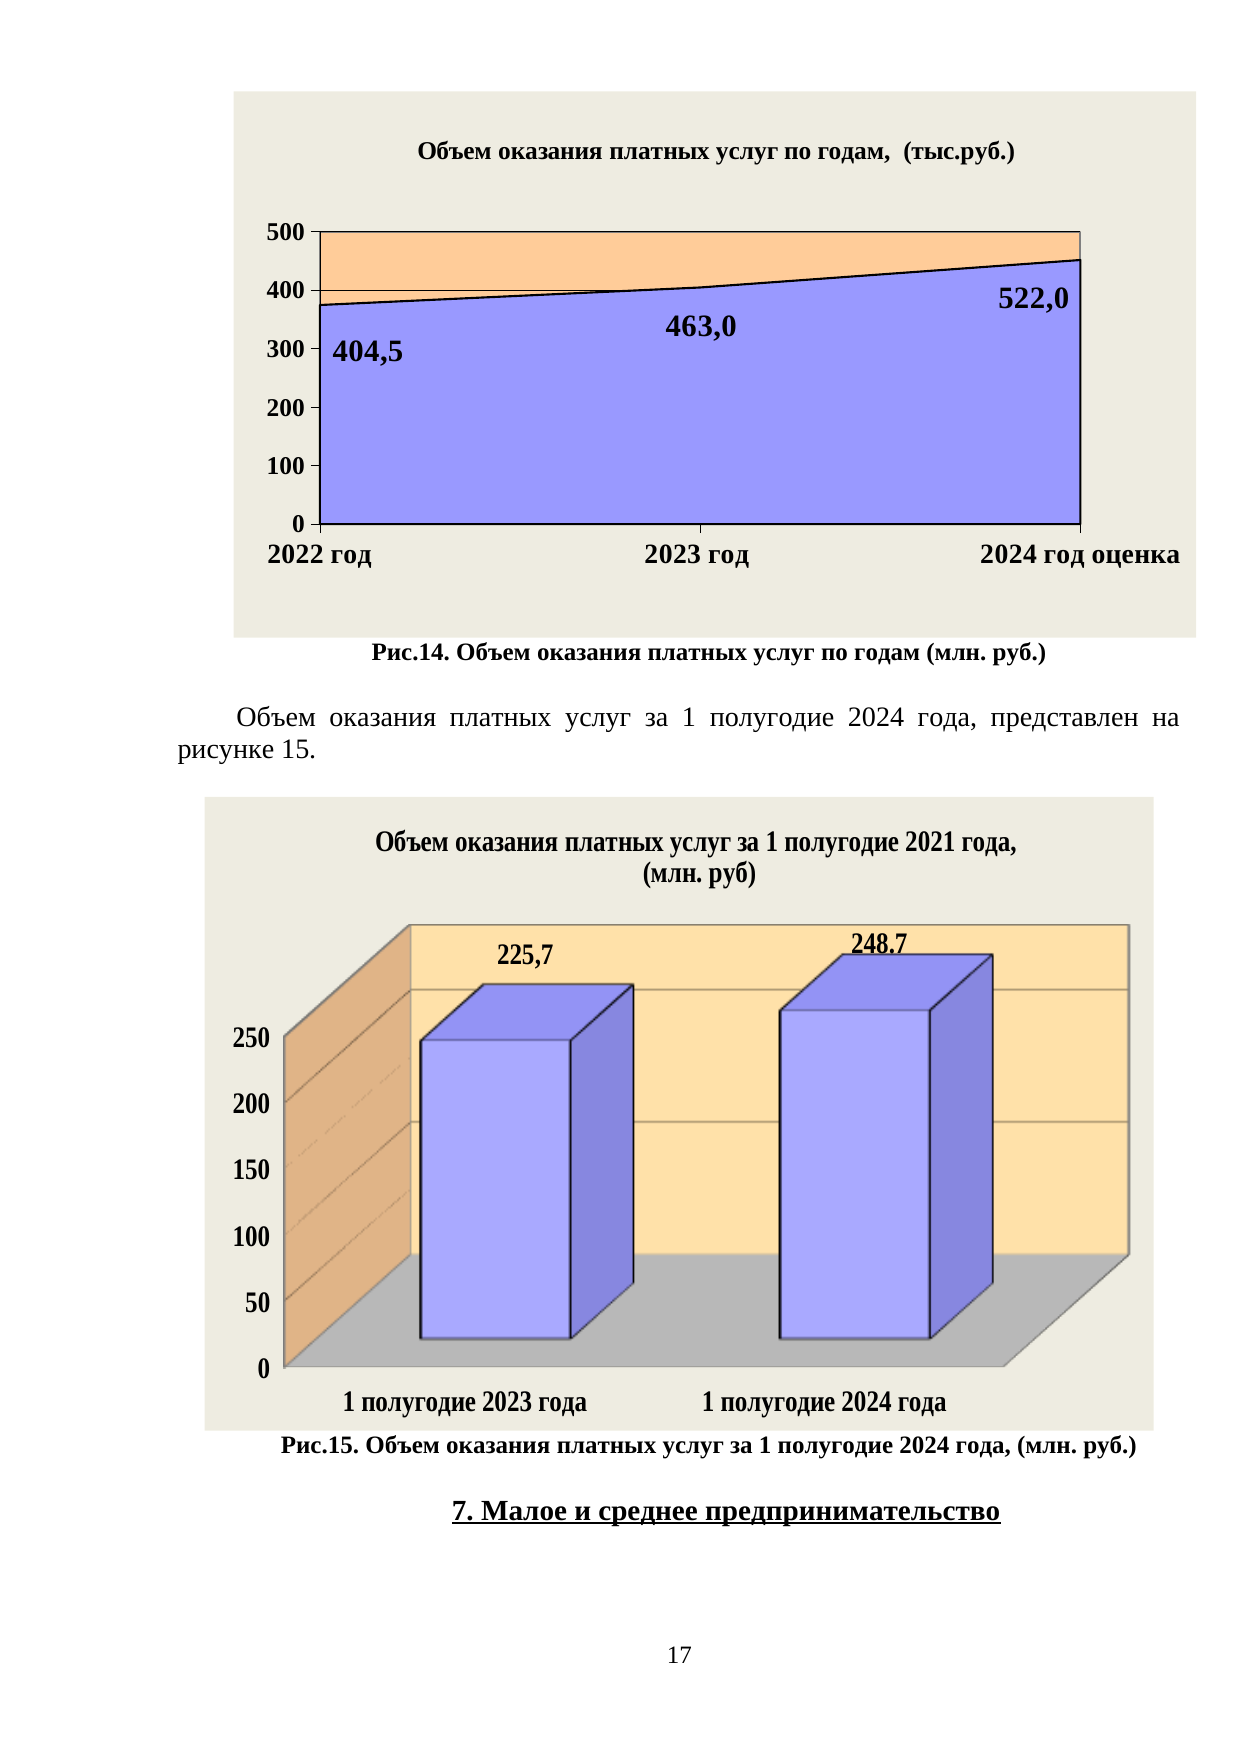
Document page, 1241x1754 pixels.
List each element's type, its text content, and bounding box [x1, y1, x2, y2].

text Рис.15. Объем оказания платных услуг за 1 полугодие 2024 года, (млн. руб.) [177, 1431, 1240, 1459]
text 7. Малое и среднее предпринимательство [271, 1493, 1181, 1526]
text Объем оказания платных услуг за 1 полугодие 2024 года, представлен на рисунке 15. [177, 700, 1181, 764]
text Рис.14. Объем оказания платных услуг по годам (млн. руб.) [177, 637, 1240, 666]
